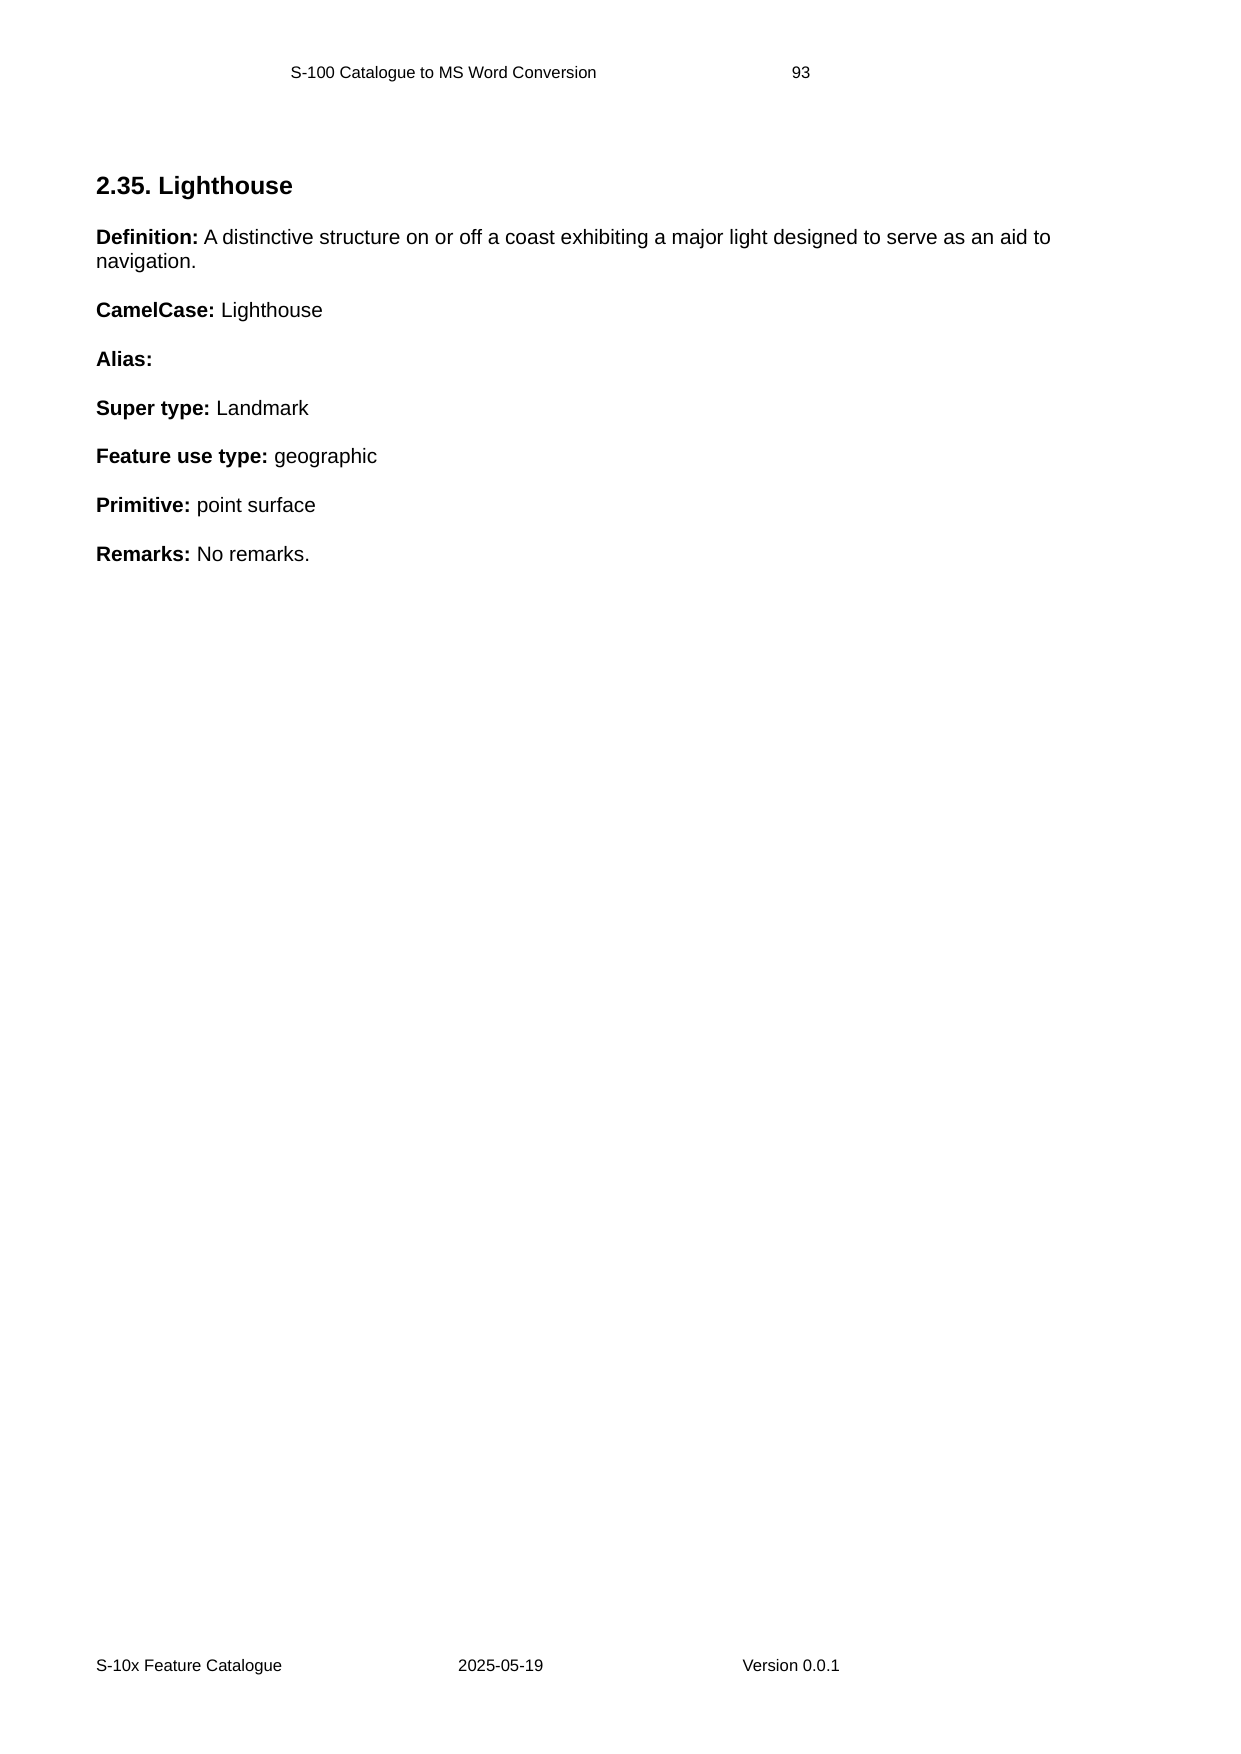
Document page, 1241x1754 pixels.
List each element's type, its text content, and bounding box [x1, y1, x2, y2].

text Feature use type: geographic [96, 444, 1144, 468]
text Primitive: point surface [96, 493, 1144, 517]
text Remarks: No remarks. [96, 542, 1144, 566]
text CamelCase: Lighthouse [96, 297, 1144, 321]
text 2.35. Lighthouse [96, 171, 1144, 199]
text Definition: A distinctive structure on or off a coast exhibiting a major light designed to serve as an aid to navigation. [96, 224, 1144, 272]
text Super type: Landmark [96, 395, 1144, 419]
text Alias: [96, 346, 1144, 370]
